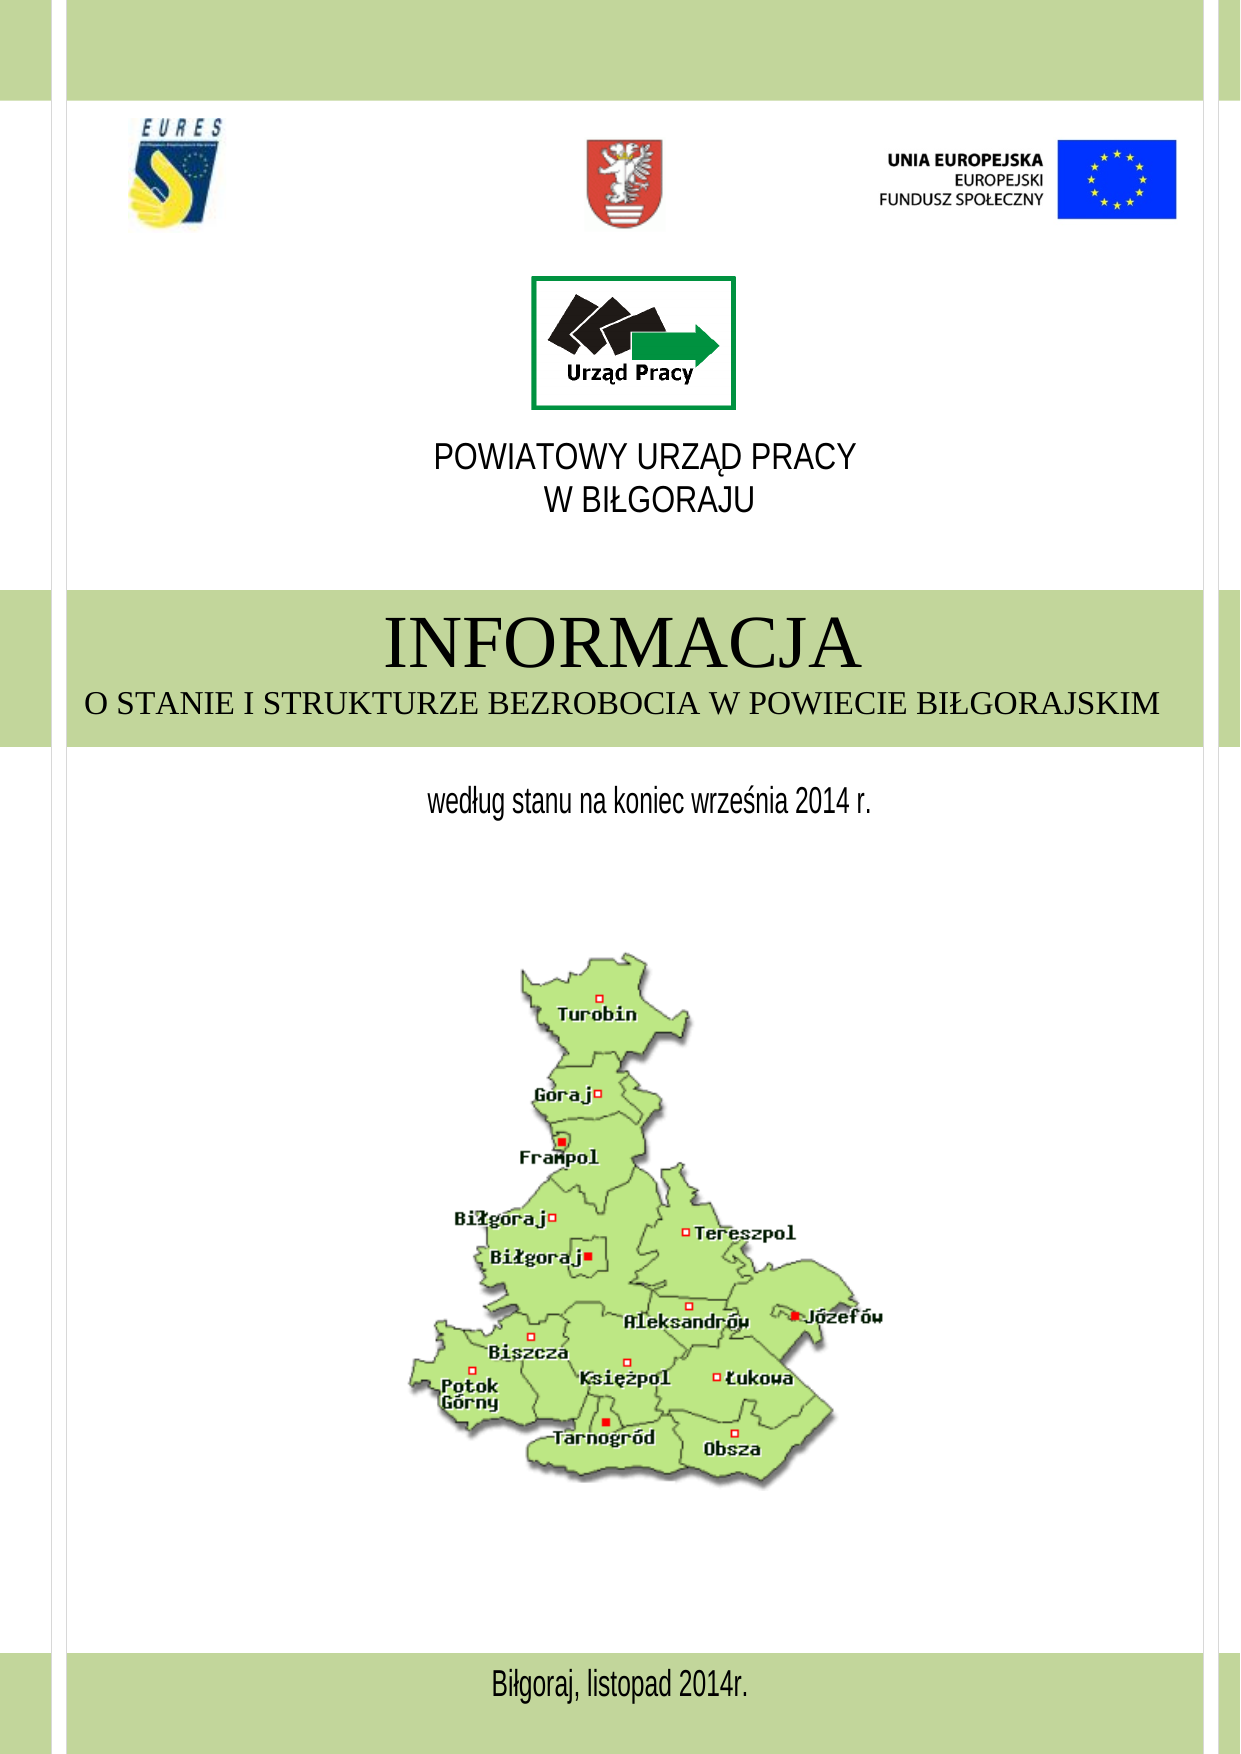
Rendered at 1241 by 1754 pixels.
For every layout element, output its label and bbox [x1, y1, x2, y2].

picture [878, 115, 1179, 244]
picture [531, 276, 736, 410]
picture [584, 137, 669, 235]
picture [128, 118, 227, 233]
picture [406, 950, 894, 1491]
